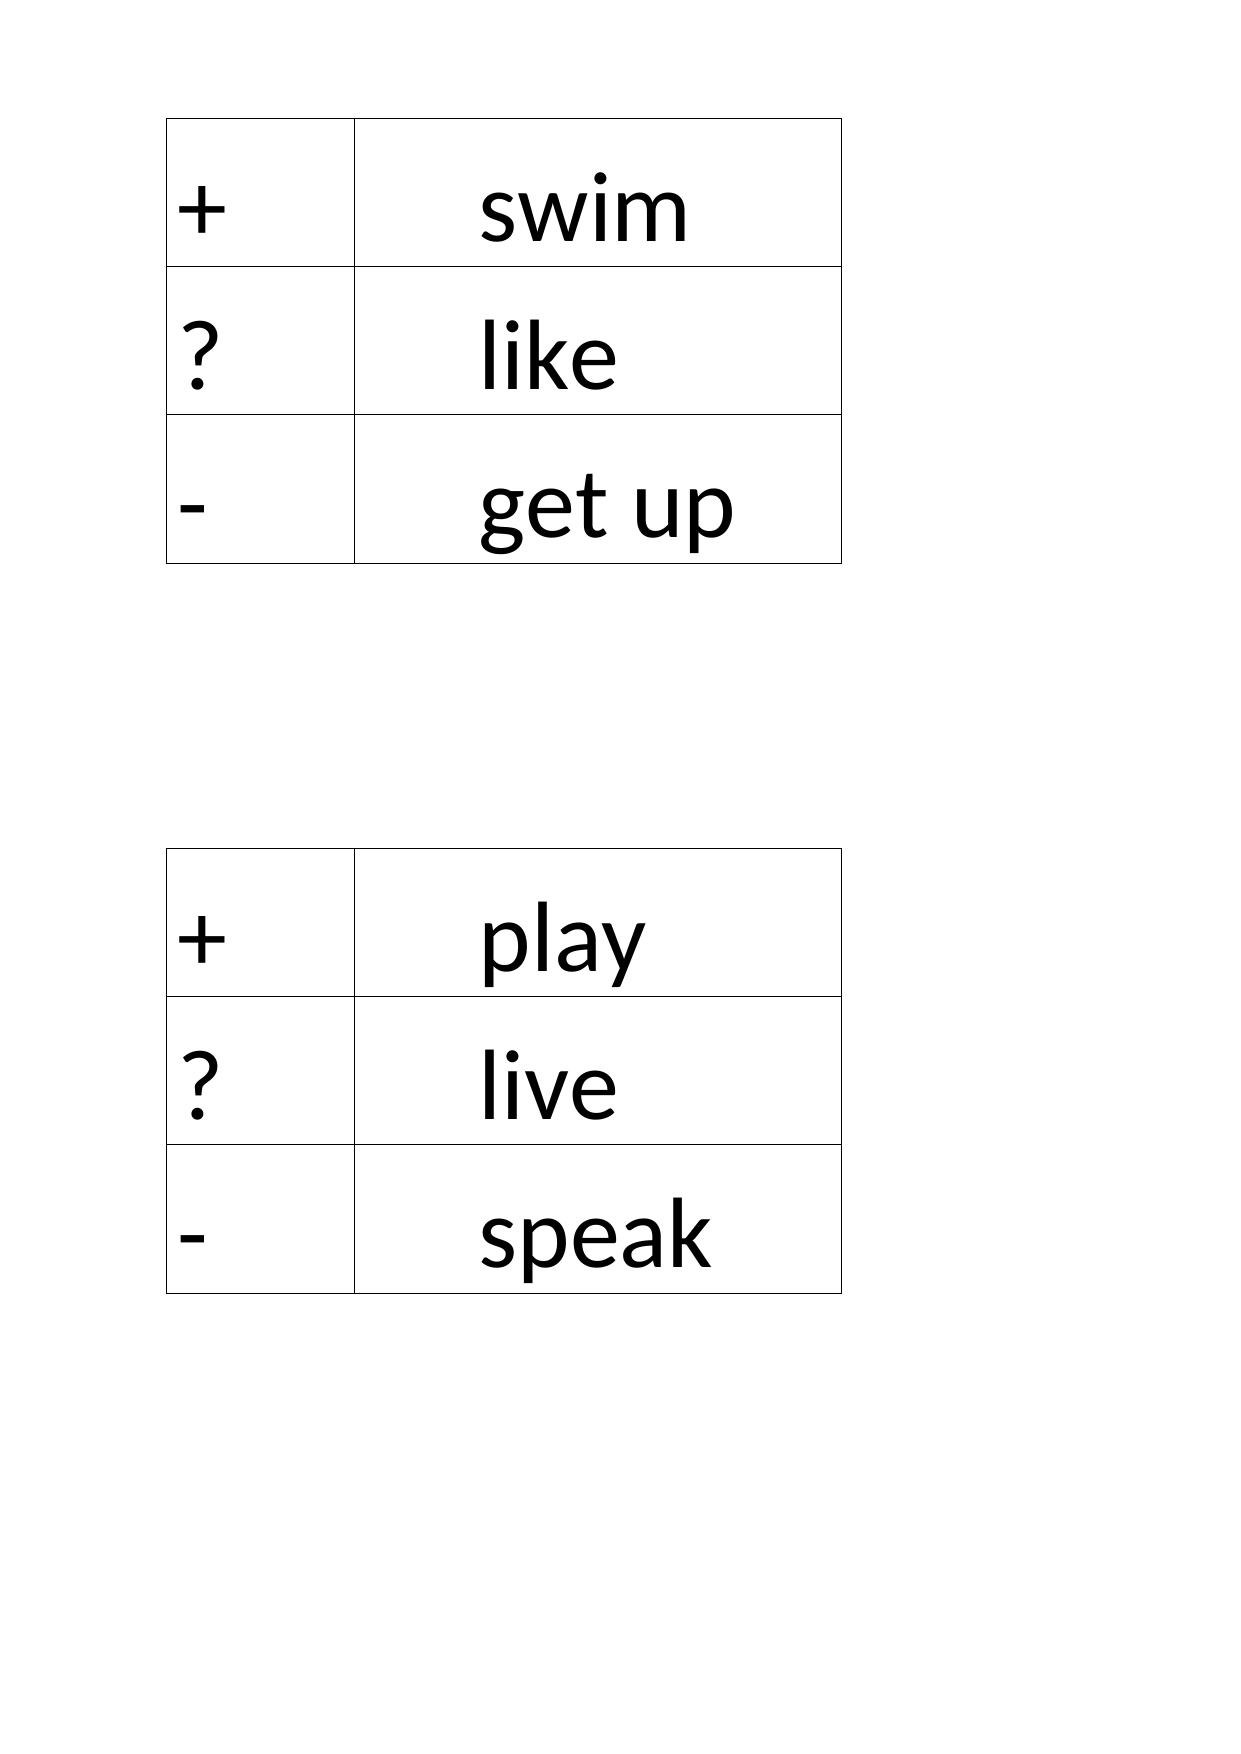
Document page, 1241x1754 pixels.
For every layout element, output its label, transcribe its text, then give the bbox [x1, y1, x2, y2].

table_header + [167, 849, 354, 996]
table_cell like [355, 267, 841, 414]
table_cell get up [355, 415, 841, 562]
table_cell ? [167, 997, 354, 1144]
table_cell ? [167, 267, 354, 414]
table_cell speak [355, 1145, 841, 1292]
table_cell live [355, 997, 841, 1144]
table_header + [167, 119, 354, 266]
table_cell - [167, 1145, 354, 1292]
table_cell - [167, 415, 354, 562]
table_header swim [355, 119, 841, 266]
table_header play [355, 849, 841, 996]
